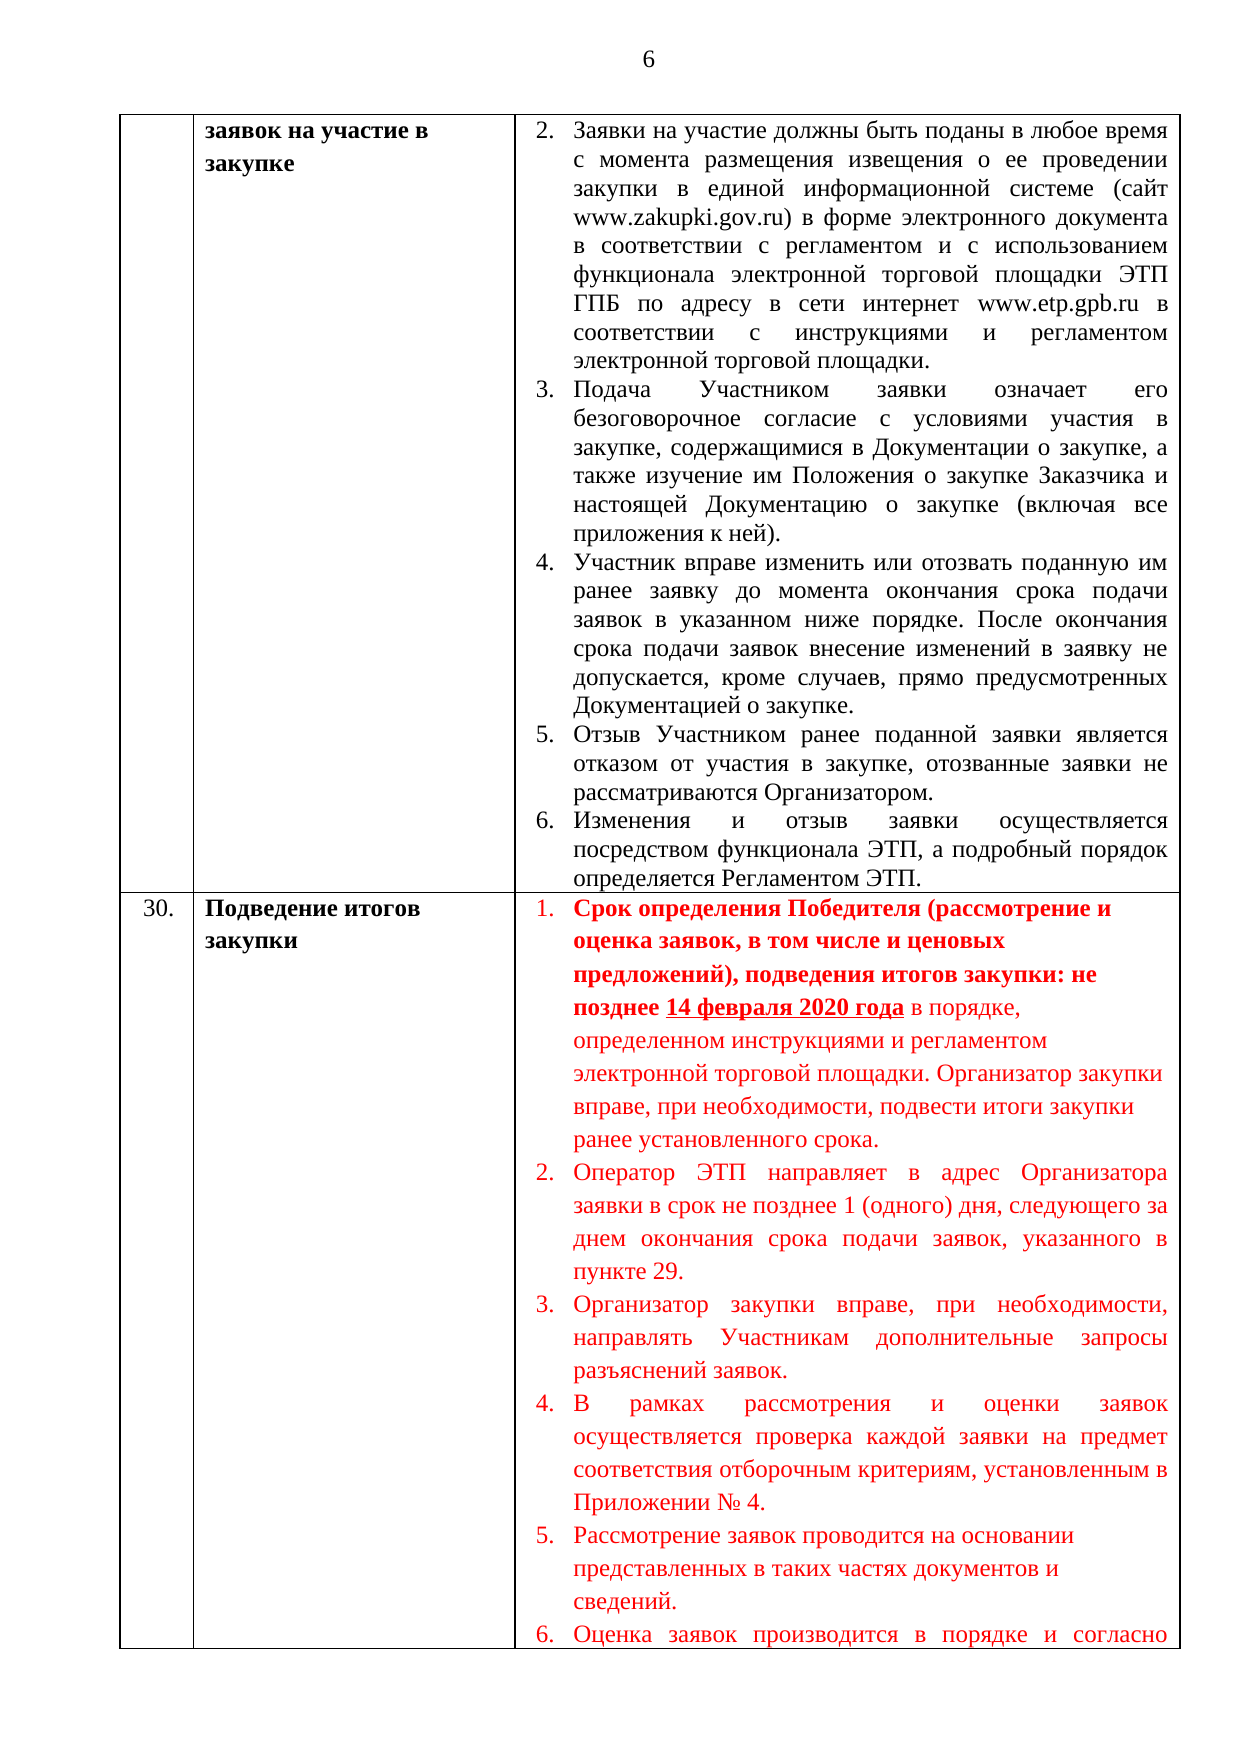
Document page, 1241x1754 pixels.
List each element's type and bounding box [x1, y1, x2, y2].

table_cell [516, 893, 1179, 1648]
table_cell [194, 115, 514, 892]
table_cell [121, 893, 193, 1648]
table_cell [516, 115, 1179, 892]
table_cell [121, 115, 193, 892]
table_cell [194, 893, 514, 1648]
